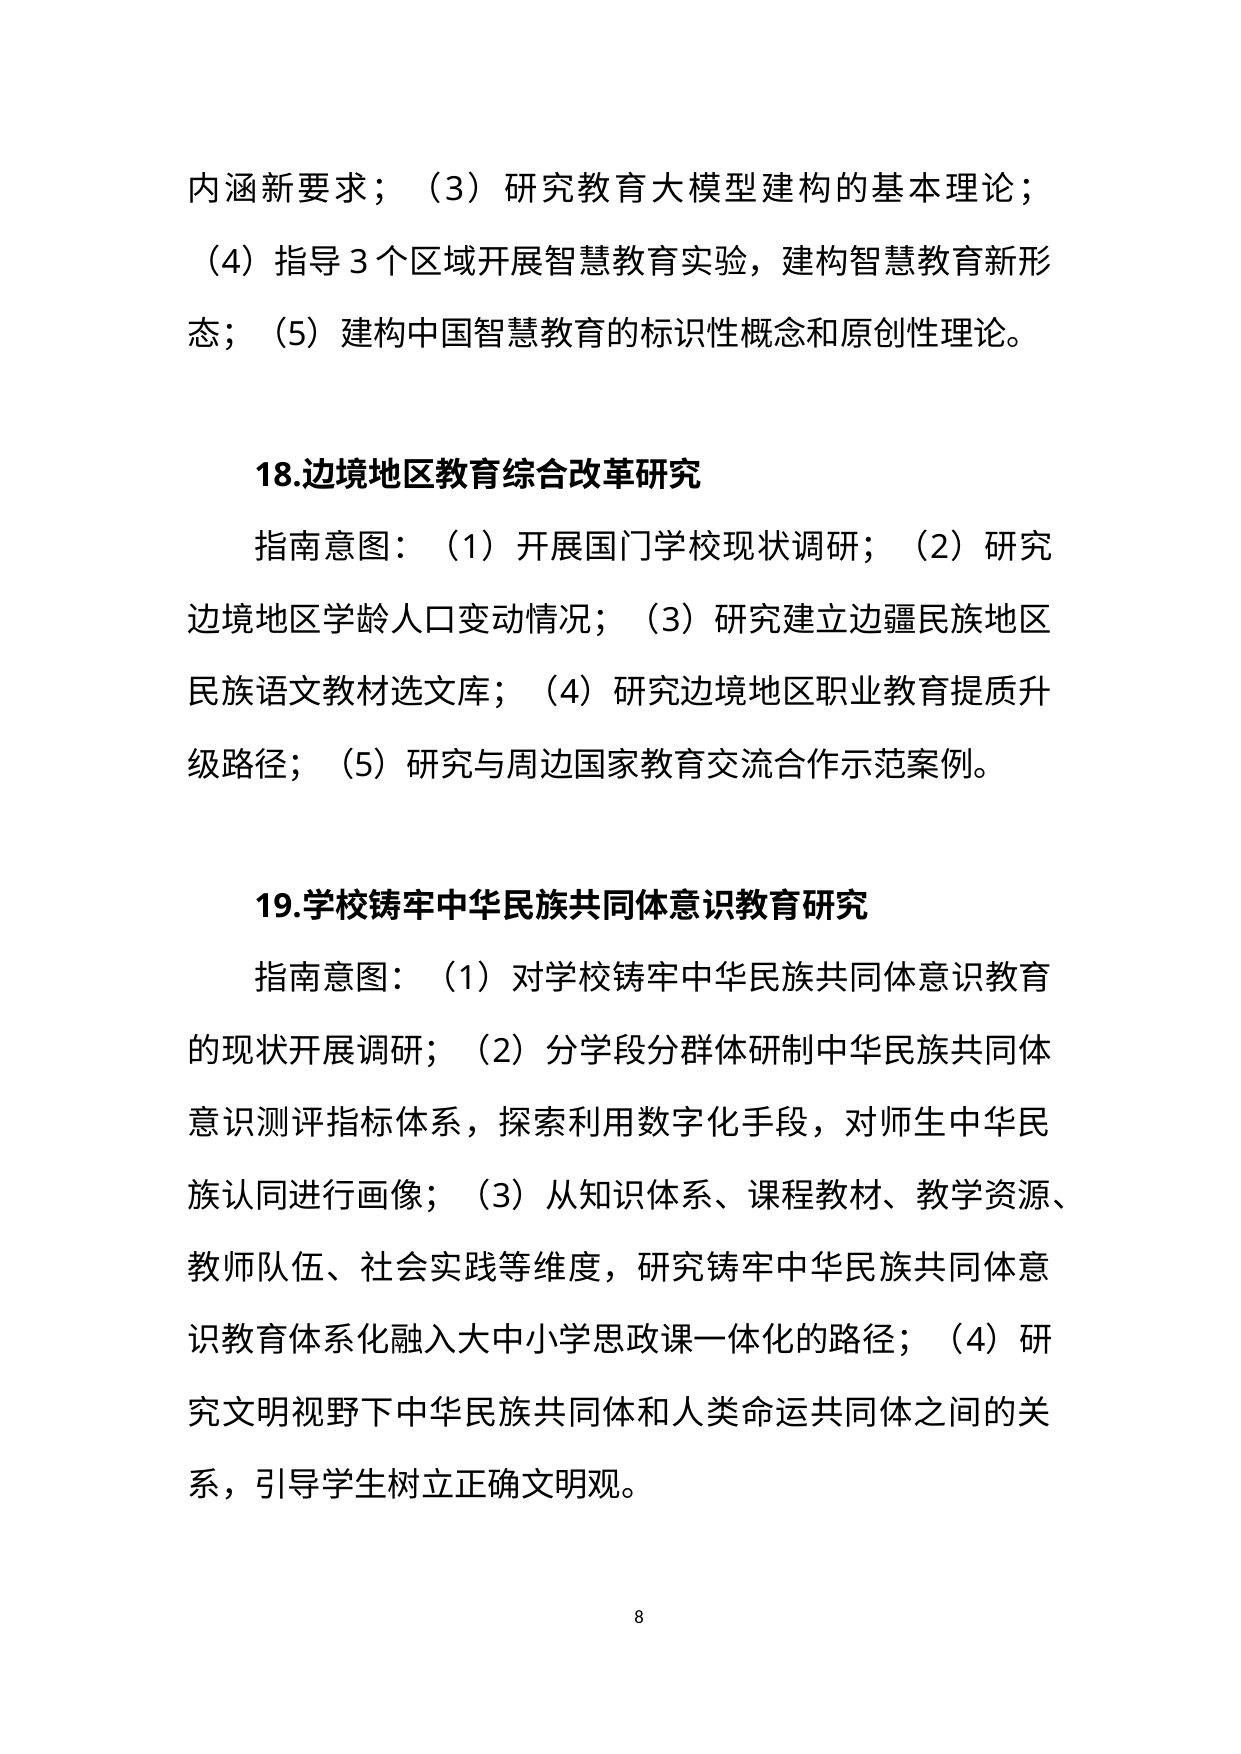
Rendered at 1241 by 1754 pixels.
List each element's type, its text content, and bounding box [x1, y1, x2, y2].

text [187, 162, 1053, 355]
text 指南意图：（1）对学校铸牢中华民族共同体意识教育的现状开展调研；（2）分学段分群体研制中华民族共同体意识测评指标体系，探索利用数字化手段，对师生中华民族认同进行画像；（3）从知识体系、课程教材、教学资源、教师队伍、社会实践等维度，研究铸牢中华民族共同体意识教育体系化融入大中小学思政课一体化的路径；（4）研究文明视野下中华民族共同体和人类命运共同体之间的关系，引导学生树立正确文明观。 [187, 951, 1053, 1506]
text 指南意图：（1）开展国门学校现状调研；（2）研究边境地区学龄人口变动情况；（3）研究建立边疆民族地区民族语文教材选文库；（4）研究边境地区职业教育提质升级路径；（5）研究与周边国家教育交流合作示范案例。 [187, 520, 1053, 786]
text 19.学校铸牢中华民族共同体意识教育研究 [187, 878, 1053, 927]
text 18.边境地区教育综合改革研究 [187, 448, 1053, 496]
